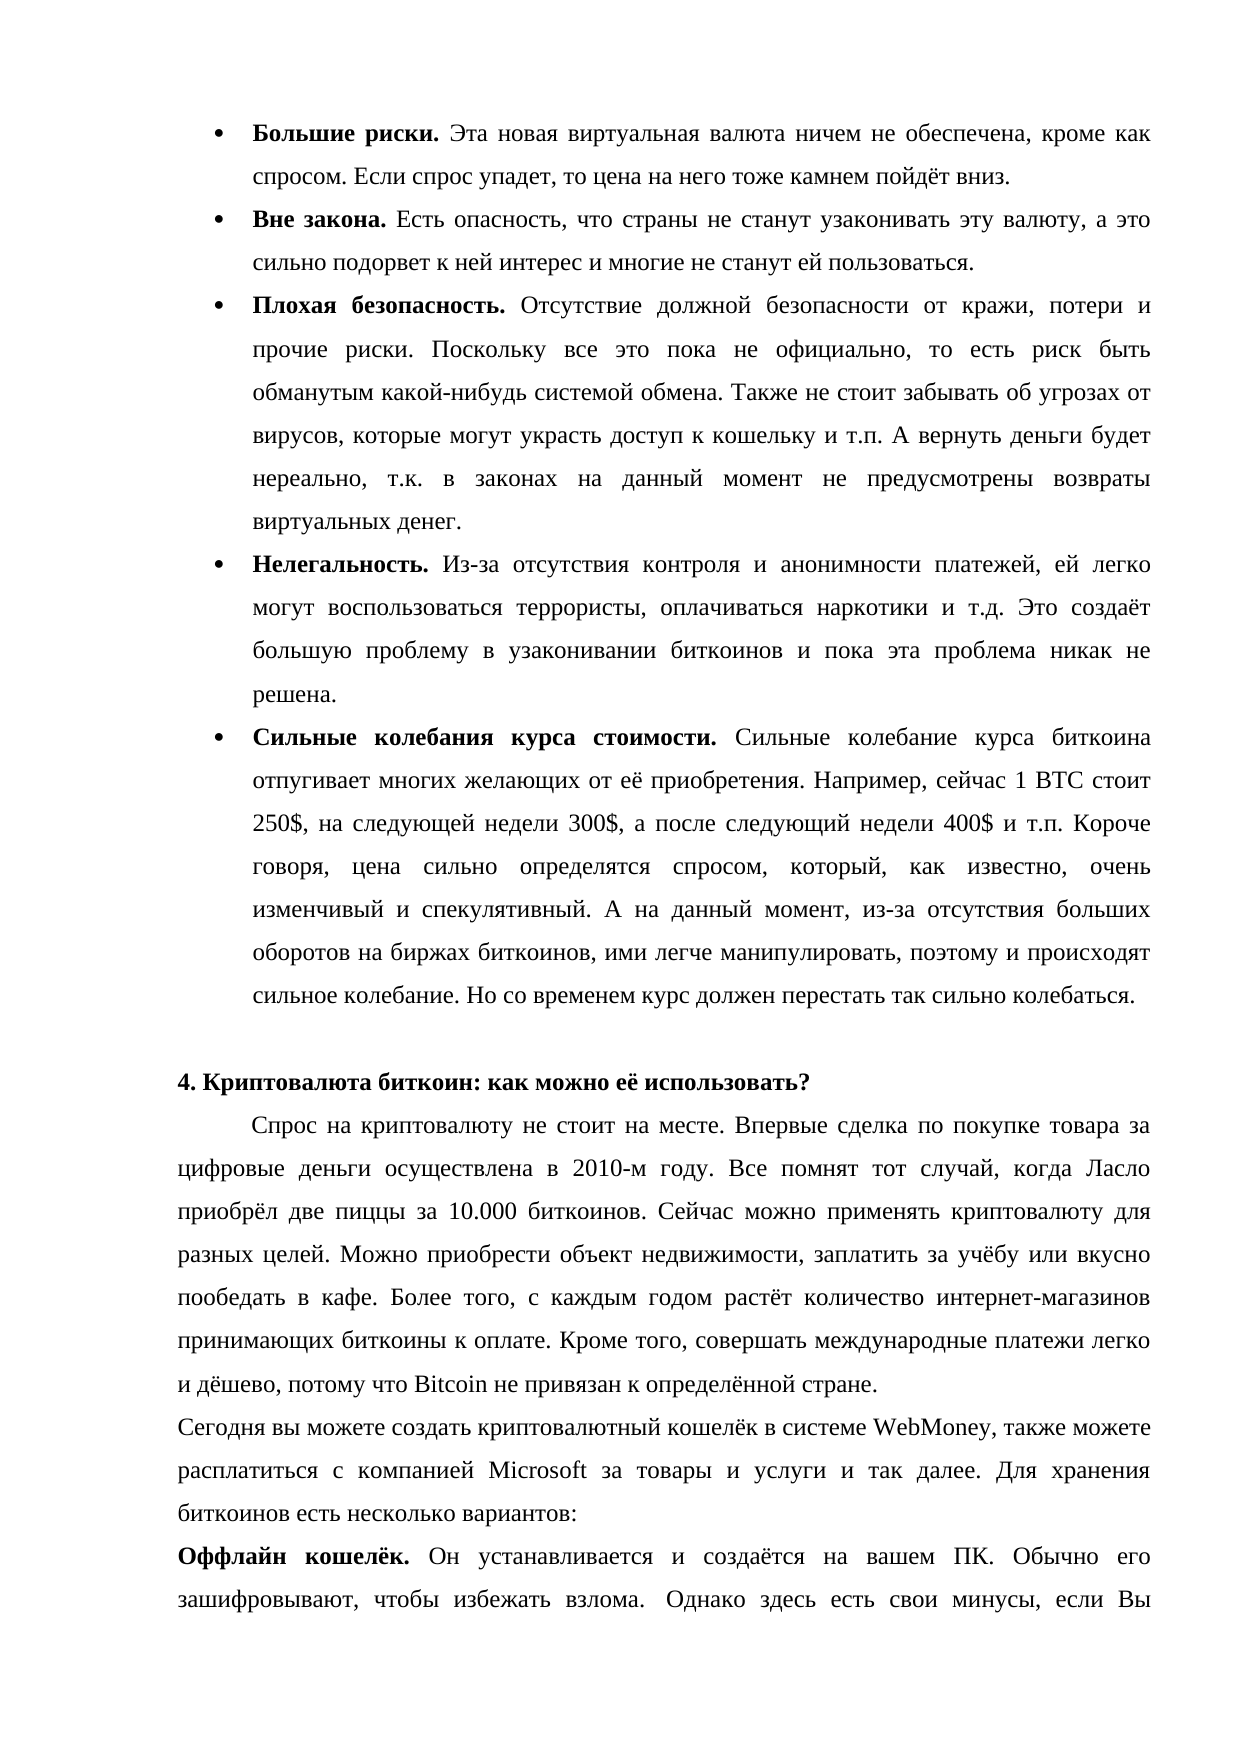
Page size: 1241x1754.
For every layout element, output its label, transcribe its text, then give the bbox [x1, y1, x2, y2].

list Сильные колебания курса стоимости. Сильные колебание курса биткоина отпугивает многих желающих от её приобретения. Например, сейчас 1 BTC стоит 250$, на следующей недели 300$, а после следующий недели 400$ и т.п. Короче говоря, цена сильно определятся спросом, который, как известно, очень изменчивый и спекулятивный. А на данный момент, из-за отсутствия больших оборотов на биржах биткоинов, ими легче манипулировать, поэтому и происходят сильное колебание. Но со временем курс должен перестать так сильно колебаться. [215, 722, 1152, 1009]
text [177, 1541, 1152, 1613]
list Плохая безопасность. Отсутствие должной безопасности от кражи, потери и прочие риски. Поскольку все это пока не официально, то есть риск быть обманутым какой-нибудь системой обмена. Также не стоит забывать об угрозах от вирусов, которые могут украсть доступ к кошельку и т.п. А вернуть деньги будет нереально, т.к. в законах на данный момент не предусмотрены возвраты виртуальных денег. [215, 291, 1152, 535]
list Большие риски. Эта новая виртуальная валюта ничем не обеспечена, кроме как спросом. Если спрос упадет, то цена на него тоже камнем пойдёт вниз. [215, 118, 1152, 190]
text Спрос на криптовалюту не стоит на месте. Впервые сделка по покупке товара за цифровые деньги осуществлена в 2010-м году. Все помнят тот случай, когда Ласло приобрёл две пиццы за 10.000 биткоинов. Сейчас можно применять криптовалюту для разных целей. Можно приобрести объект недвижимости, заплатить за учёбу или вкусно пообедать в кафе. Более того, с каждым годом растёт количество интернет-магазинов принимающих биткоины к оплате. Кроме того, совершать международные платежи легко и дёшево, потому что Bitcoin не привязан к определённой стране. [177, 1110, 1152, 1397]
list Нелегальность. Из-за отсутствия контроля и анонимности платежей, ей легко могут воспользоваться террористы, оплачиваться наркотики и т.д. Это создаёт большую проблему в узаконивании биткоинов и пока эта проблема никак не решена. [215, 549, 1152, 707]
list Вне закона. Есть опасность, что страны не станут узаконивать эту валюту, а это сильно подорвет к ней интерес и многие не станут ей пользоваться. [215, 204, 1152, 276]
text 4. Криптовалюта биткоин: как можно её использовать? [177, 1067, 1152, 1096]
text Сегодня вы можете создать криптовалютный кошелёк в системе WebMoney, также можете расплатиться с компанией Microsoft за товары и услуги и так далее. Для хранения биткоинов есть несколько вариантов: [177, 1412, 1152, 1527]
